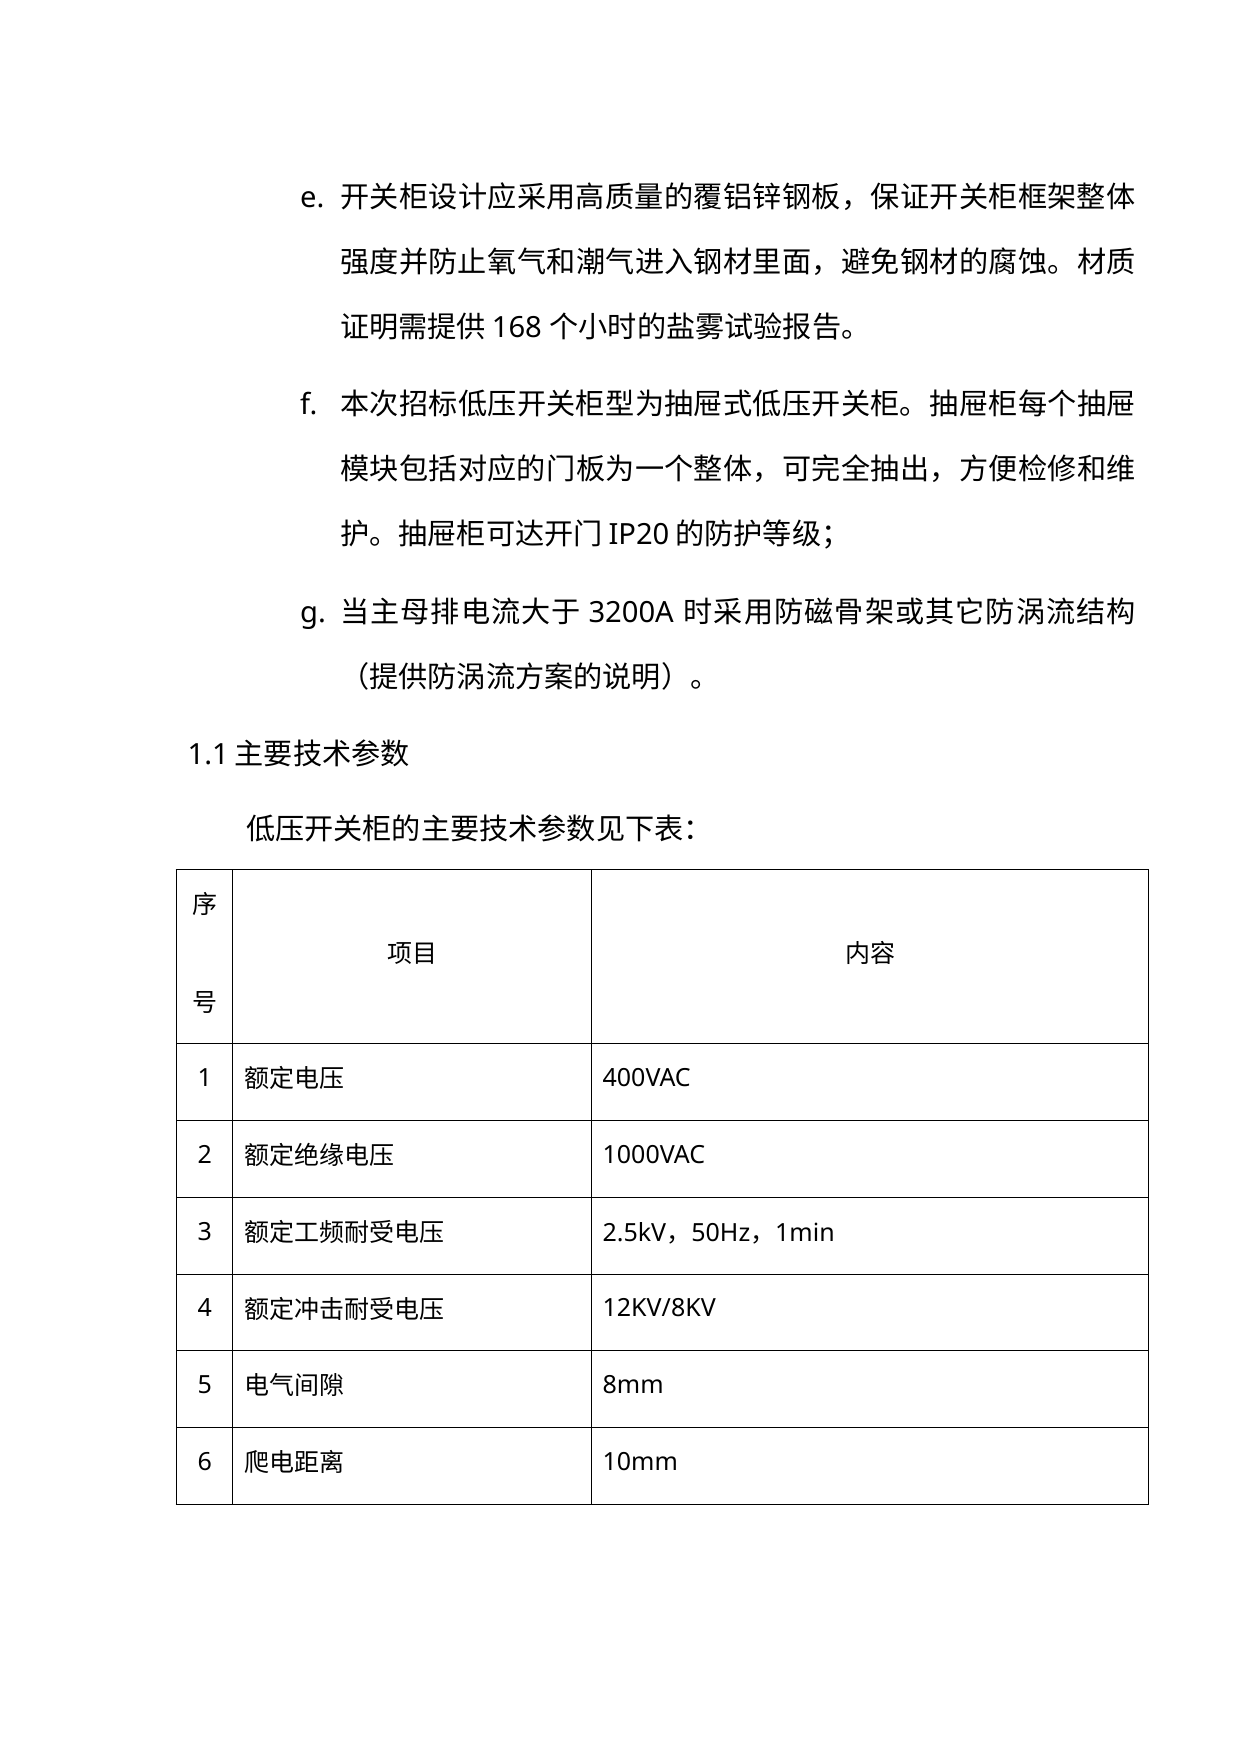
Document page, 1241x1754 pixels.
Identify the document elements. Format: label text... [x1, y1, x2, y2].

list 开关柜设计应采用高质量的覆铝锌钢板，保证开关柜框架整体强度并防止氧气和潮气进入钢材里面，避免钢材的腐蚀。材质证明需提供168 个小时的盐雾试验报告。 [300, 162, 1137, 357]
table_cell 额定绝缘电压 [233, 1121, 591, 1197]
table_cell 2.5kV，50Hz，1min [592, 1198, 1148, 1274]
table_cell 额定冲击耐受电压 [233, 1275, 591, 1350]
table_cell 10mm [592, 1428, 1148, 1504]
table_cell 额定电压 [233, 1044, 591, 1120]
table_header 内容 [592, 870, 1148, 1043]
table_cell 电气间隙 [233, 1351, 591, 1427]
table_cell 400VAC [592, 1044, 1148, 1120]
list 本次招标低压开关柜型为抽屉式低压开关柜。抽屉柜每个抽屉模块包括对应的门板为一个整体，可完全抽出，方便检修和维护。抽屉柜可达开门IP20的防护等级； [300, 369, 1137, 564]
table_cell 1 [177, 1044, 232, 1120]
table_header 序号 [177, 870, 232, 1043]
table_cell 6 [177, 1428, 232, 1504]
table_cell 额定工频耐受电压 [233, 1198, 591, 1274]
table_cell 爬电距离 [233, 1428, 591, 1504]
table_cell 8mm [592, 1351, 1148, 1427]
table_cell 2 [177, 1121, 232, 1197]
table_cell 1000VAC [592, 1121, 1148, 1197]
table_cell 12KV/8KV [592, 1275, 1148, 1350]
text 低压开关柜的主要技术参数见下表： [187, 806, 1137, 848]
table_cell 4 [177, 1275, 232, 1350]
table_cell 5 [177, 1351, 232, 1427]
text 1.1主要技术参数 [187, 719, 1137, 784]
list 当主母排电流大于3200A 时采用防磁骨架或其它防涡流结构（提供防涡流方案的说明）。 [300, 577, 1137, 707]
table_header 项目 [233, 870, 591, 1043]
table_cell 3 [177, 1198, 232, 1274]
